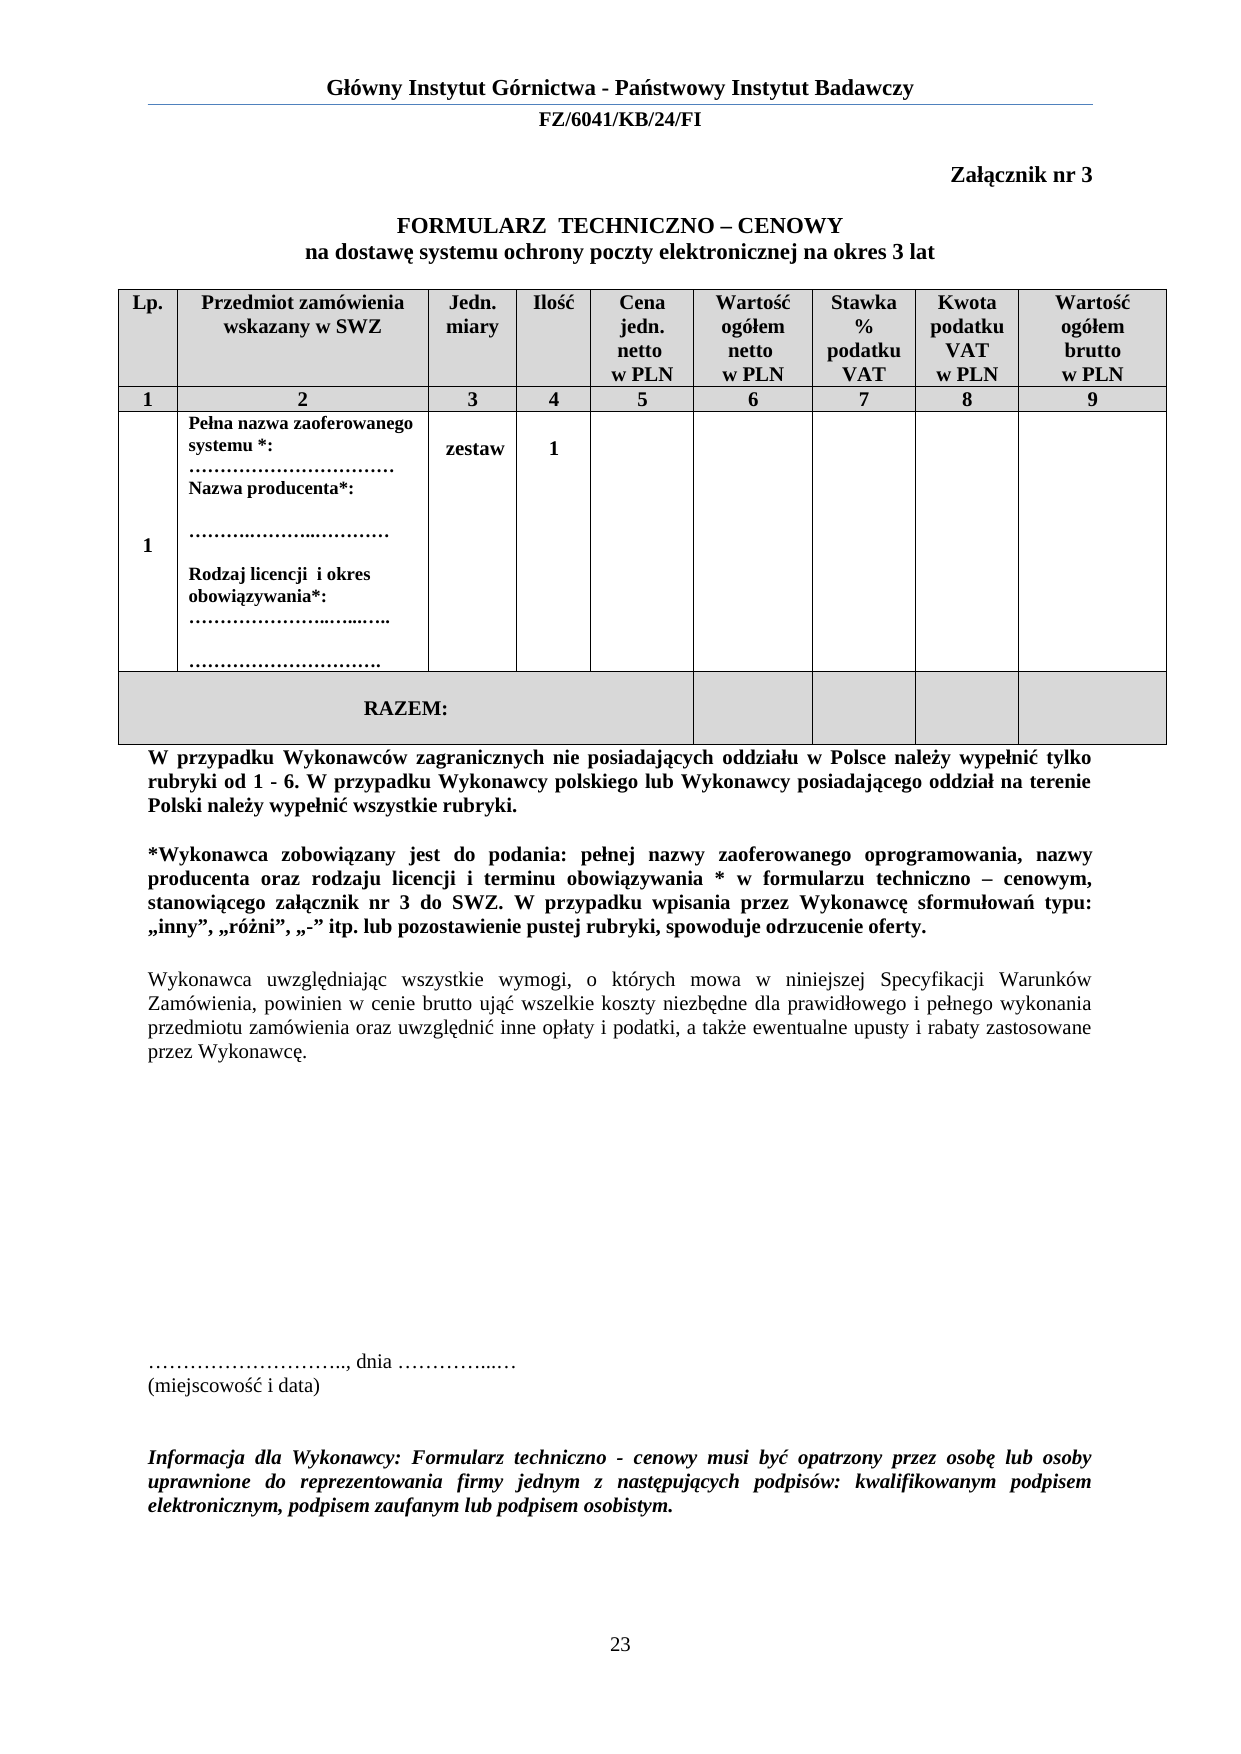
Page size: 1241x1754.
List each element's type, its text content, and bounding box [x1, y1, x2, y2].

table_cell [694, 412, 812, 671]
table_cell [694, 672, 812, 744]
text W przypadku Wykonawców zagranicznych nie posiadających oddziału w Polsce należy wypełnić tylko rubryki od 1 - 6. W przypadku Wykonawcy polskiego lub Wykonawcy posiadającego oddział na terenie Polski należy wypełnić wszystkie rubryki. [148, 745, 1093, 817]
table_cell 4 [517, 387, 590, 411]
table_cell [813, 412, 915, 671]
text ……………………….., dnia …………...… [148, 1349, 1093, 1373]
table_cell [1019, 412, 1166, 671]
table_cell [916, 412, 1018, 671]
table_header Jedn. miary [429, 290, 516, 386]
text *Wykonawca zobowiązany jest do podania: pełnej nazwy zaoferowanego oprogramowania, nazwy producenta oraz rodzaju licencji i terminu obowiązywania * w formularzu techniczno – cenowym, stanowiącego załącznik nr 3 do SWZ. W przypadku wpisania przez Wykonawcę sformułowań typu: „inny”, „różni”, „-” itp. lub pozostawienie pustej rubryki, spowoduje odrzucenie oferty. [148, 842, 1093, 938]
table_header Wartość ogółem netto w PLN [694, 290, 812, 386]
table_cell RAZEM: [119, 672, 693, 744]
table_cell Pełna nazwa zaoferowanego systemu *: …………………………… Nazwa producenta*: ……….………..………… Rodzaj licencji i okres obowiązywania*: …………………..…...….. …………………………. [178, 412, 428, 671]
text na dostawę systemu ochrony poczty elektronicznej na okres 3 lat [148, 238, 1093, 265]
text FORMULARZ TECHNICZNO – CENOWY [148, 212, 1093, 238]
table_cell 9 [1019, 387, 1166, 411]
table_header Cena jedn. netto w PLN [591, 290, 693, 386]
table_cell [813, 672, 915, 744]
table_cell [1019, 672, 1166, 744]
table_header Wartość ogółem brutto w PLN [1019, 290, 1166, 386]
text (miejscowość i data) [148, 1373, 1093, 1397]
text Wykonawca uwzględniając wszystkie wymogi, o których mowa w niniejszej Specyfikacji Warunków Zamówienia, powinien w cenie brutto ująć wszelkie koszty niezbędne dla prawidłowego i pełnego wykonania przedmiotu zamówienia oraz uwzględnić inne opłaty i podatki, a także ewentualne upusty i rabaty zastosowane przez Wykonawcę. [148, 967, 1093, 1063]
text Załącznik nr 3 [148, 161, 1093, 187]
table_cell 3 [429, 387, 516, 411]
table_header Lp. [119, 290, 177, 386]
table_cell 1 [517, 412, 590, 671]
text Informacja dla Wykonawcy: Formularz techniczno - cenowy musi być opatrzony przez osobę lub osoby uprawnione do reprezentowania firmy jednym z następujących podpisów: kwalifikowanym podpisem elektronicznym, podpisem zaufanym lub podpisem osobistym. [148, 1445, 1093, 1517]
table_header Przedmiot zamówienia wskazany w SWZ [178, 290, 428, 386]
table_cell 1 [119, 387, 177, 411]
table_cell 8 [916, 387, 1018, 411]
table_cell [916, 672, 1018, 744]
table_header Stawka % podatku VAT [813, 290, 915, 386]
table_header Ilość [517, 290, 590, 386]
table_cell [591, 412, 693, 671]
table_cell 5 [591, 387, 693, 411]
table_cell 7 [813, 387, 915, 411]
table_header Kwota podatku VAT w PLN [916, 290, 1018, 386]
table_cell 6 [694, 387, 812, 411]
table_cell zestaw [429, 412, 516, 671]
table_cell 2 [178, 387, 428, 411]
table_cell 1 [119, 412, 177, 671]
